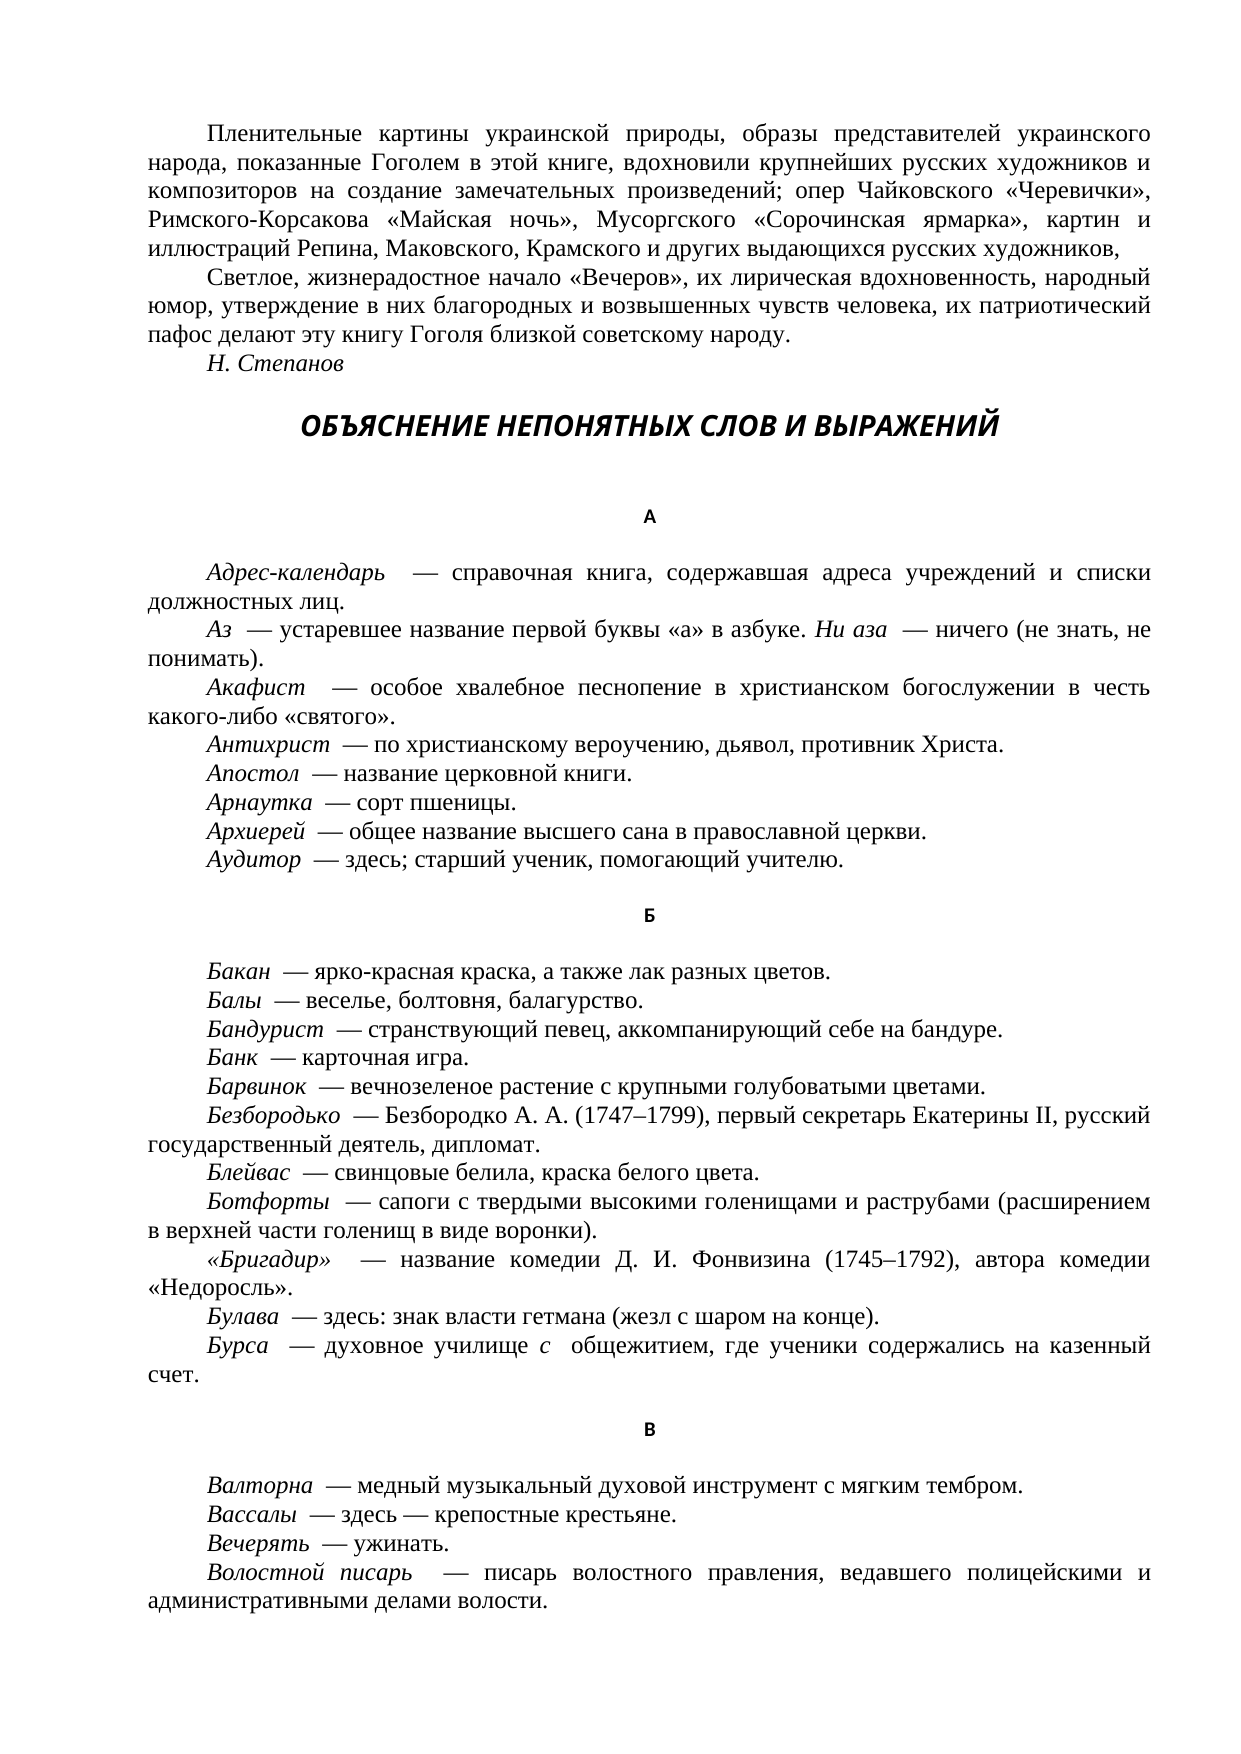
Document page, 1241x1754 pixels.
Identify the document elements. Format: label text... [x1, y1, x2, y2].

text Акафист — особое хвалебное песнопение в христианском богослужении в честь какого-либо «святого». [148, 672, 1152, 729]
text Ботфорты — сапоги с твердыми высокими голенищами и раструбами (расширением в верхней части голенищ в виде воронки). [148, 1186, 1152, 1244]
text Н. Степанов [148, 348, 1152, 377]
text Антихрист — по христианскому вероучению, дьявол, противник Христа. [148, 729, 1152, 758]
subtitle ОБЪЯСНЕНИЕ НЕПОНЯТНЫХ СЛОВ И ВЫРАЖЕНИЙ [148, 406, 1152, 445]
text Вечерять — ужинать. [148, 1528, 1152, 1557]
text Барвинок — вечнозеленое растение с крупными голубоватыми цветами. [148, 1071, 1152, 1100]
text Аз — устаревшее название первой буквы «а» в азбуке. Ни аза — ничего (не знать, не понимать). [148, 614, 1152, 672]
text Вассалы — здесь — крепостные крестьяне. [148, 1499, 1152, 1528]
text Банк — карточная игра. [148, 1042, 1152, 1071]
text Аудитор — здесь; старший ученик, помогающий учителю. [148, 844, 1152, 873]
subtitle В [148, 1416, 1152, 1442]
text Бакан — ярко-красная краска, а также лак разных цветов. [148, 956, 1152, 985]
text Балы — веселье, болтовня, балагурство. [148, 985, 1152, 1014]
text Бурса — духовное училище с общежитием, где ученики содержались на казенный счет. [148, 1330, 1152, 1387]
subtitle Б [148, 902, 1152, 927]
text Валторна — медный музыкальный духовой инструмент с мягким тембром. [148, 1470, 1152, 1499]
text Апостол — название церковной книги. [148, 758, 1152, 787]
text Архиерей — общее название высшего сана в православной церкви. [148, 816, 1152, 844]
text Бандурист — странствующий певец, аккомпанирующий себе на бандуре. [148, 1014, 1152, 1042]
text Блейвас — свинцовые белила, краска белого цвета. [148, 1157, 1152, 1186]
text Светлое, жизнерадостное начало «Вечеров», их лирическая вдохновенность, народный юмор, утверждение в них благородных и возвышенных чувств человека, их патриотический пафос делают эту книгу Гоголя близкой советскому народу. [148, 262, 1152, 348]
text Пленительные картины украинской природы, образы представителей украинского народа, показанные Гоголем в этой книге, вдохновили крупнейших русских художников и композиторов на создание замечательных произведений; опер Чайковского «Черевички», Римского-Корсакова «Майская ночь», Мусоргского «Сорочинская ярмарка», картин и иллюстраций Репина, Маковского, Крамского и других выдающихся русских художников, [148, 118, 1152, 262]
text Адрес-календарь — справочная книга, содержавшая адреса учреждений и списки должностных лиц. [148, 557, 1152, 614]
text Арнаутка — сорт пшеницы. [148, 787, 1152, 816]
text Безбородько — Безбородко А. А. (1747–1799), первый секретарь Екатерины II, русский государственный деятель, дипломат. [148, 1100, 1152, 1157]
text «Бригадир» — название комедии Д. И. Фонвизина (1745–1792), автора комедии «Недоросль». [148, 1244, 1152, 1301]
text Булава — здесь: знак власти гетмана (жезл с шаром на конце). [148, 1301, 1152, 1330]
subtitle А [148, 503, 1152, 528]
text Волостной писарь — писарь волостного правления, ведавшего полицейскими и административными делами волости. [148, 1557, 1152, 1614]
